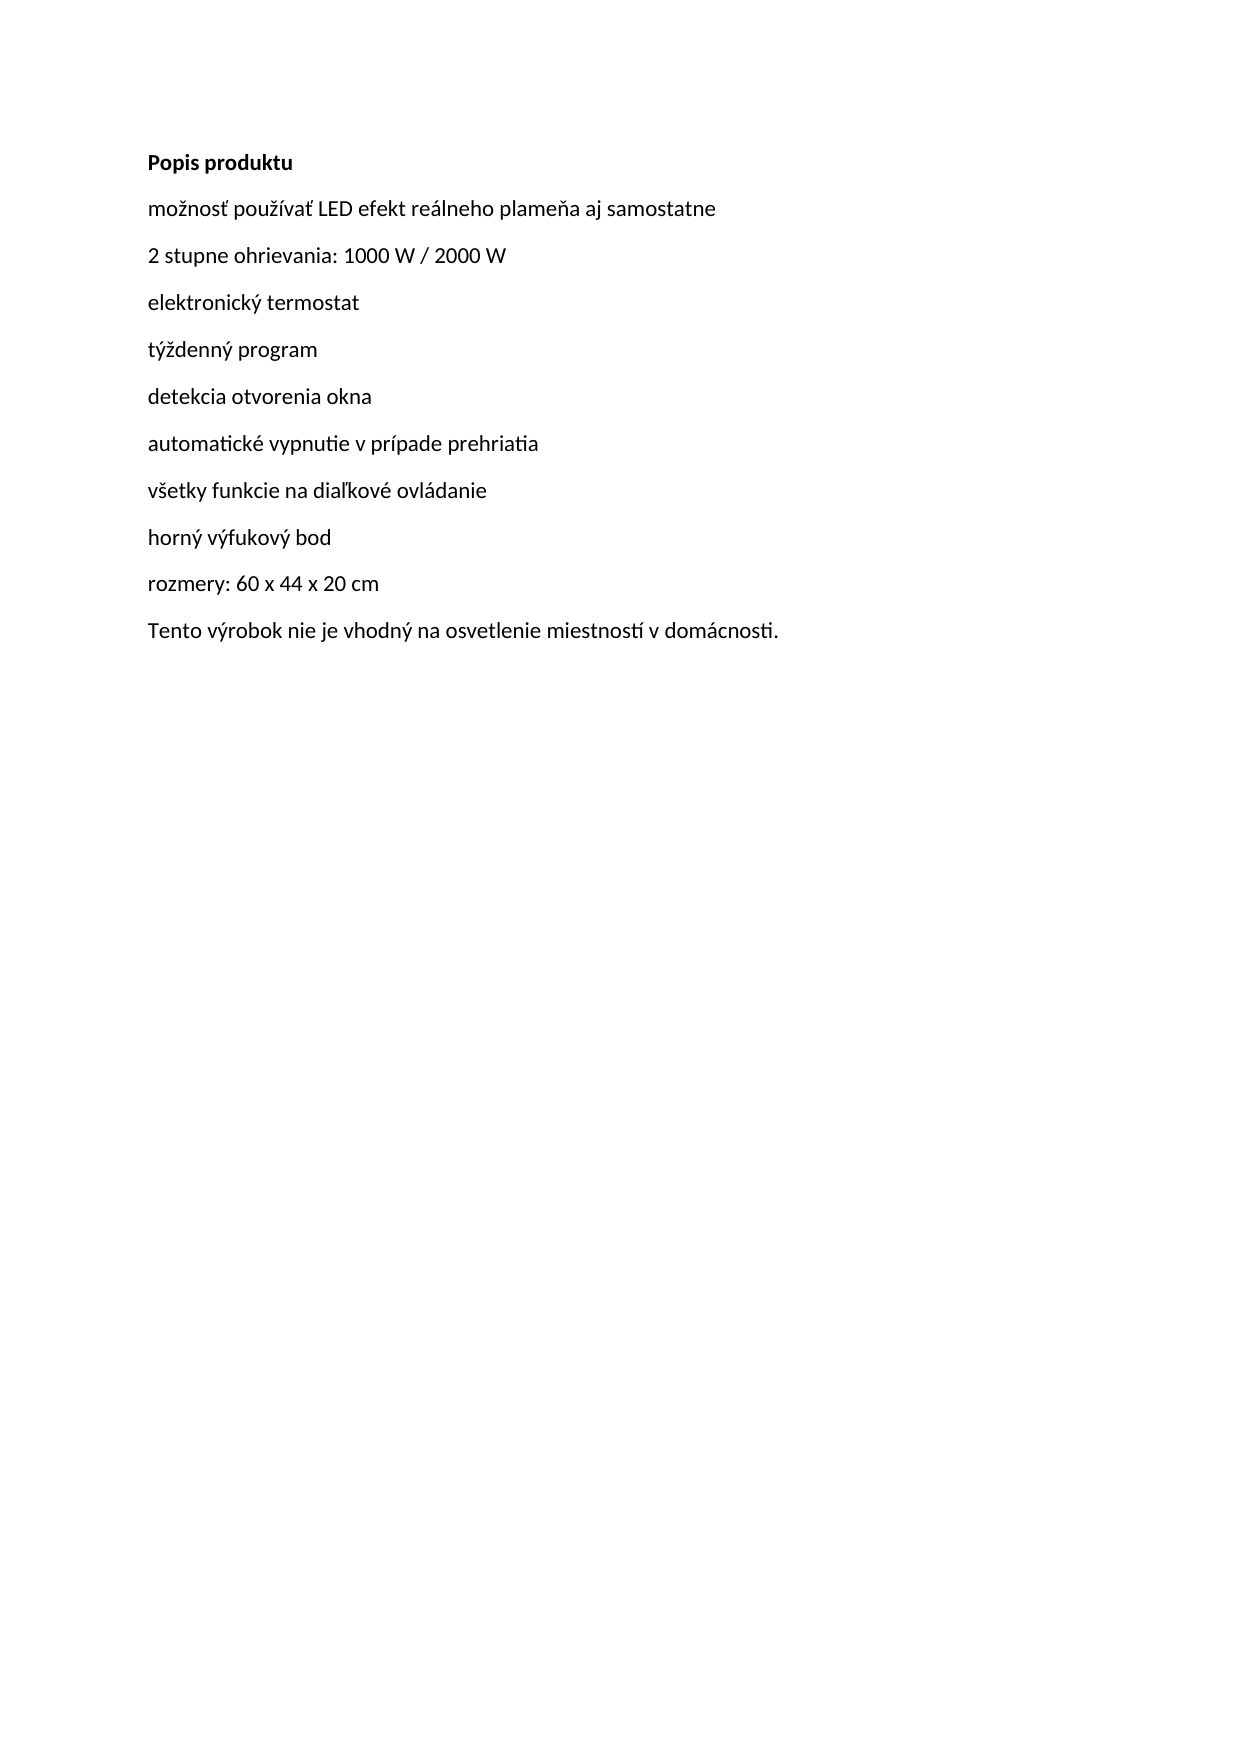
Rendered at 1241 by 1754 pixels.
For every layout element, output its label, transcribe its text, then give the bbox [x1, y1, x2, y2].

text rozmery: 60 x 44 x 20 cm [148, 569, 1093, 597]
text možnosť používať LED efekt reálneho plameňa aj samostatne [148, 194, 1093, 222]
text týždenný program [148, 335, 1093, 363]
text horný výfukový bod [148, 523, 1093, 551]
text automatické vypnutie v prípade prehriatia [148, 429, 1093, 457]
text všetky funkcie na diaľkové ovládanie [148, 476, 1093, 504]
text 2 stupne ohrievania: 1000 W / 2000 W [148, 241, 1093, 269]
text Tento výrobok nie je vhodný na osvetlenie miestností v domácnosti. [148, 616, 1093, 644]
text Popis produktu [148, 148, 1093, 176]
text elektronický termostat [148, 288, 1093, 316]
text detekcia otvorenia okna [148, 382, 1093, 410]
